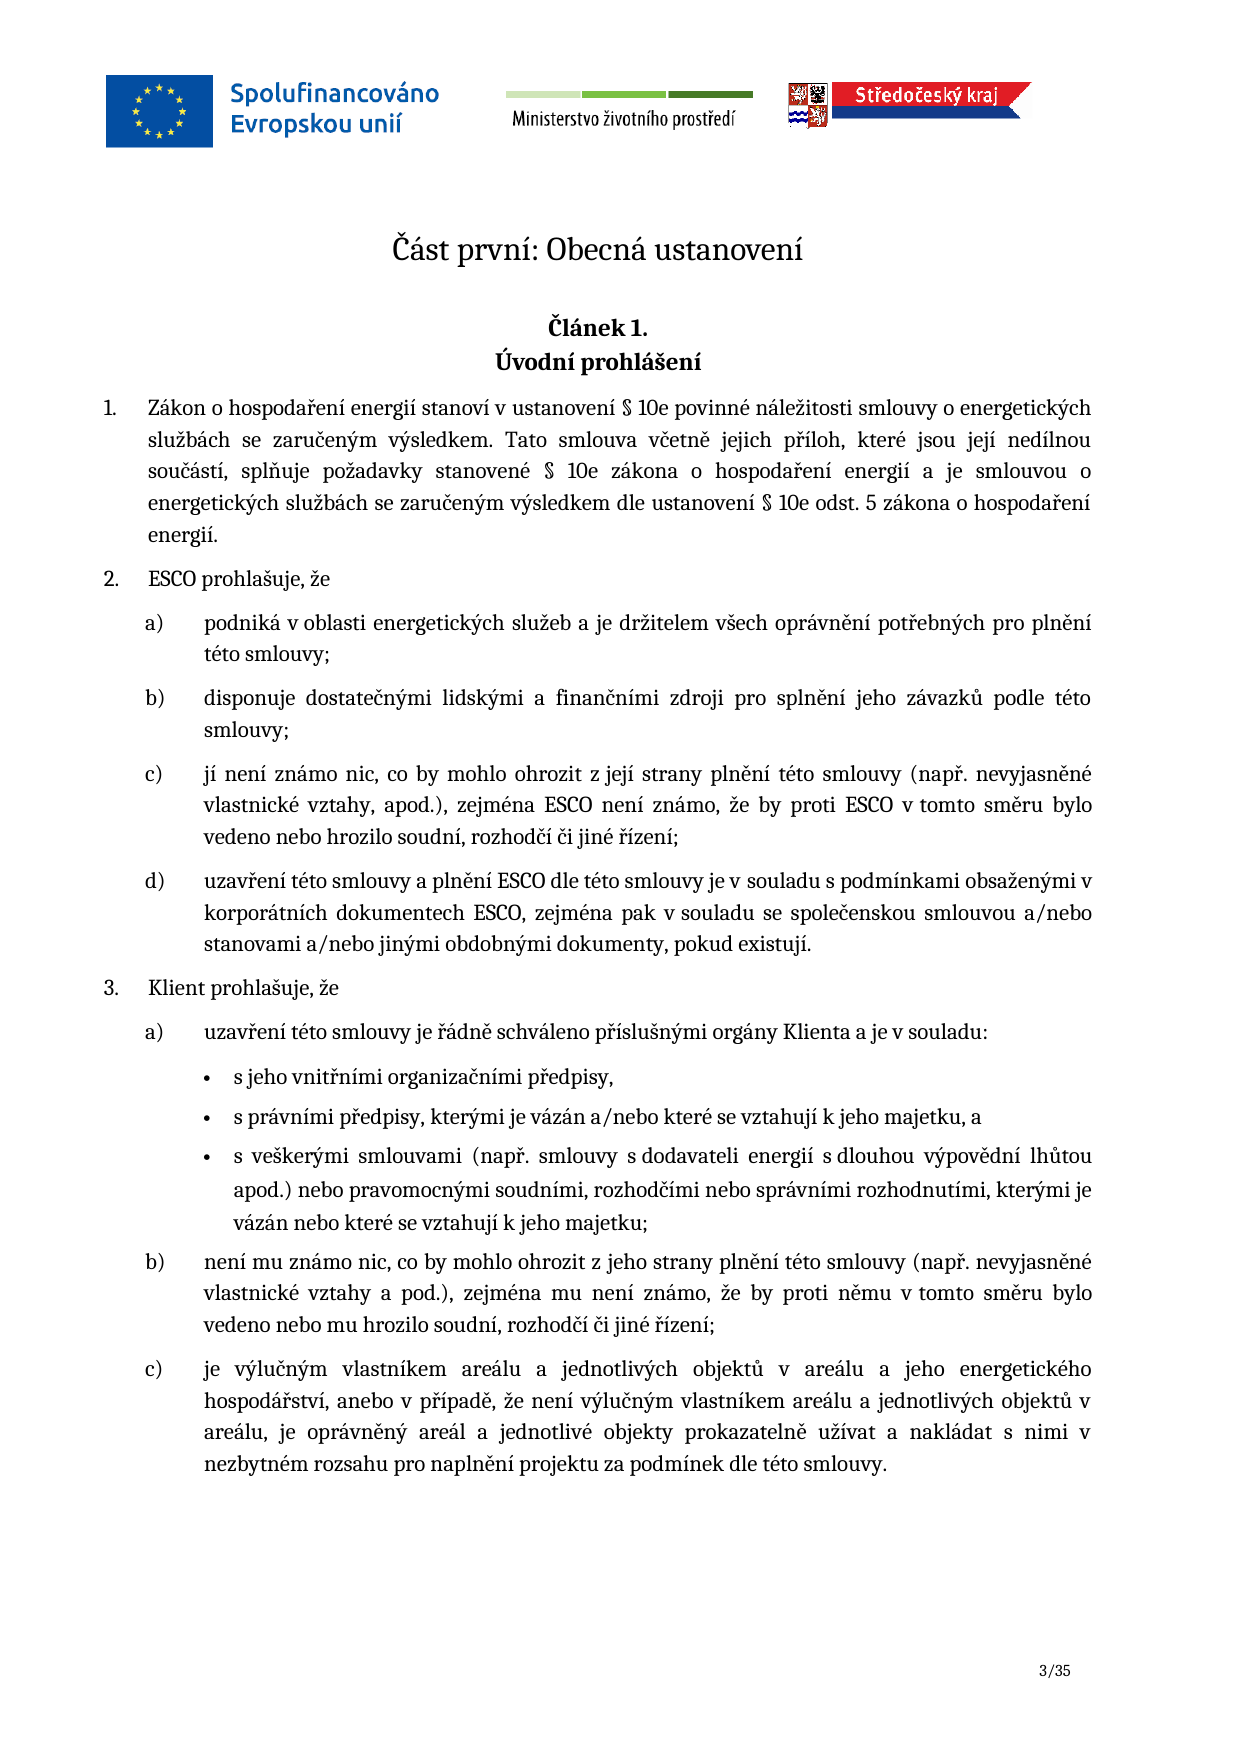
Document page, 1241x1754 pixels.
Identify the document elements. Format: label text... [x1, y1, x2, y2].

subtitle disponuje dostatečnými lidskými a finančními zdroji pro splnění jeho závazků podle této smlouvy; [145, 685, 1092, 743]
subtitle ESCO prohlašuje, že [103, 565, 1092, 592]
text s jeho vnitřními organizačními předpisy, [204, 1057, 1092, 1090]
subtitle Úvodní prohlášení [103, 314, 1092, 377]
subtitle Klient prohlašuje, že [103, 975, 1092, 1001]
subtitle jí není známo nic, co by mohlo ohrozit z její strany plnění této smlouvy (např. nevyjasněné vlastnické vztahy, apod.), zejména ESCO není známo, že by proti ESCO v tomto směru bylo vedeno nebo hrozilo soudní, rozhodčí či jiné řízení; [145, 761, 1092, 850]
subtitle není mu známo nic, co by mohlo ohrozit z jeho strany plnění této smlouvy (např. nevyjasněné vlastnické vztahy a pod.), zejména mu není známo, že by proti němu v tomto směru bylo vedeno nebo mu hrozilo soudní, rozhodčí či jiné řízení; [145, 1249, 1092, 1338]
picture [103, 73, 1048, 148]
subtitle je výlučným vlastníkem areálu a jednotlivých objektů v areálu a jeho energetického hospodářství, anebo v případě, že není výlučným vlastníkem areálu a jednotlivých objektů v areálu, je oprávněný areál a jednotlivé objekty prokazatelně užívat a nakládat s nimi v nezbytném rozsahu pro naplnění projektu za podmínek dle této smlouvy. [145, 1356, 1092, 1477]
subtitle Zákon o hospodaření energií stanoví v ustanovení § 10e povinné náležitosti smlouvy o energetických službách se zaručeným výsledkem. Tato smlouva včetně jejich příloh, které jsou její nedílnou součástí, splňuje požadavky stanovené § 10e zákona o hospodaření energií a je smlouvou o energetických službách se zaručeným výsledkem dle ustanovení § 10e odst. 5 zákona o hospodaření energií. [103, 395, 1092, 548]
text s právními předpisy, kterými je vázán a/nebo které se vztahují k jeho majetku, a [204, 1097, 1092, 1130]
title Část první: Obecná ustanovení [103, 230, 1092, 268]
text s veškerými smlouvami (např. smlouvy s dodavateli energií s dlouhou výpovědní lhůtou apod.) nebo pravomocnými soudními, rozhodčími nebo správními rozhodnutími, kterými je vázán nebo které se vztahují k jeho majetku; [204, 1136, 1092, 1236]
subtitle uzavření této smlouvy je řádně schváleno příslušnými orgány Klienta a je v souladu: [145, 1019, 1092, 1046]
subtitle uzavření této smlouvy a plnění ESCO dle této smlouvy je v souladu s podmínkami obsaženými v korporátních dokumentech ESCO, zejména pak v souladu se společenskou smlouvou a/nebo stanovami a/nebo jinými obdobnými dokumenty, pokud existují. [145, 868, 1092, 957]
subtitle podniká v oblasti energetických služeb a je držitelem všech oprávnění potřebných pro plnění této smlouvy; [145, 609, 1092, 667]
